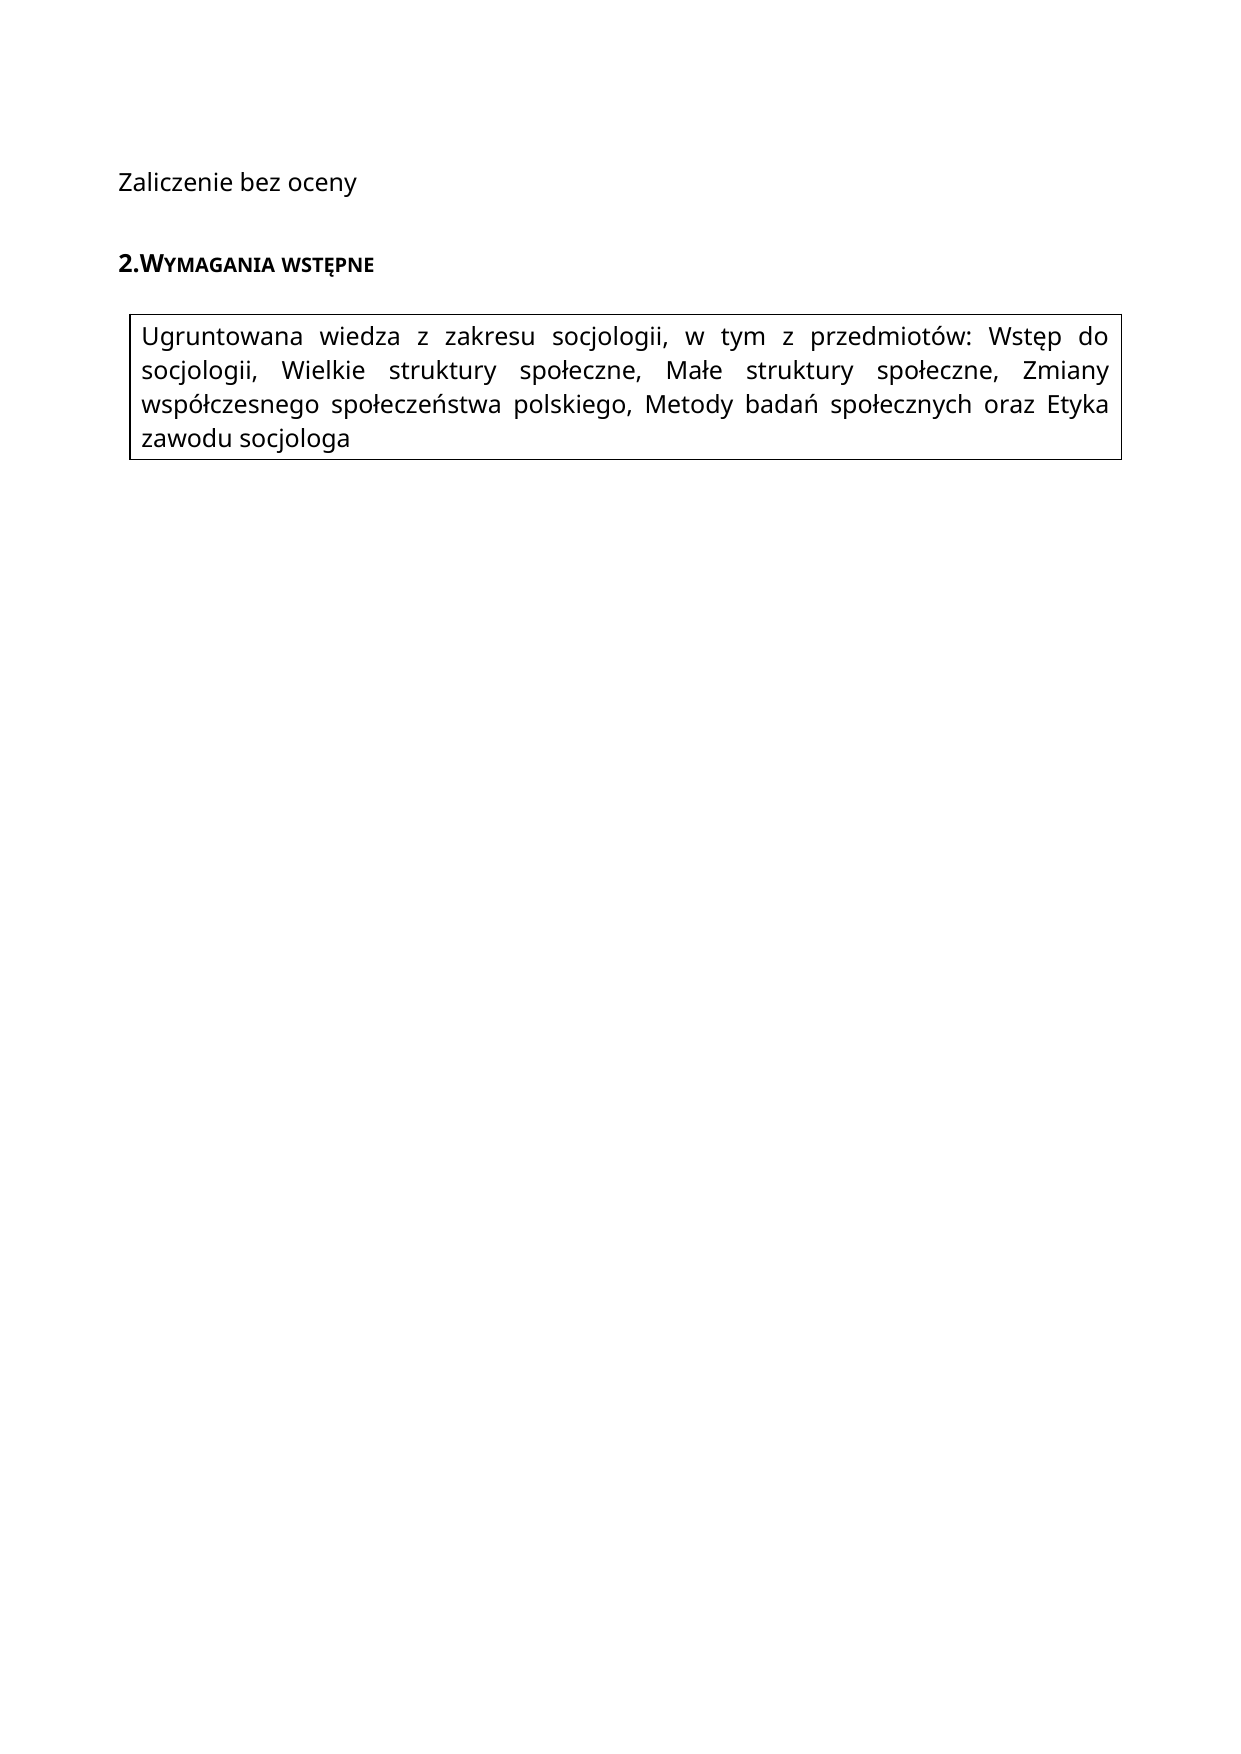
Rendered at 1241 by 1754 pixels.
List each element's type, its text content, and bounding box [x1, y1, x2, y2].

text Zaliczenie bez oceny [118, 165, 1122, 199]
table_header Ugruntowana wiedza z zakresu socjologii, w tym z przedmiotów: Wstęp do socjologii, Wielkie struktury społeczne, Małe struktury społeczne, Zmiany współczesnego społeczeństwa polskiego, Metody badań społecznych oraz Etyka zawodu socjologa [131, 315, 1121, 459]
text 2.Wymagania wstępne [118, 245, 1122, 279]
